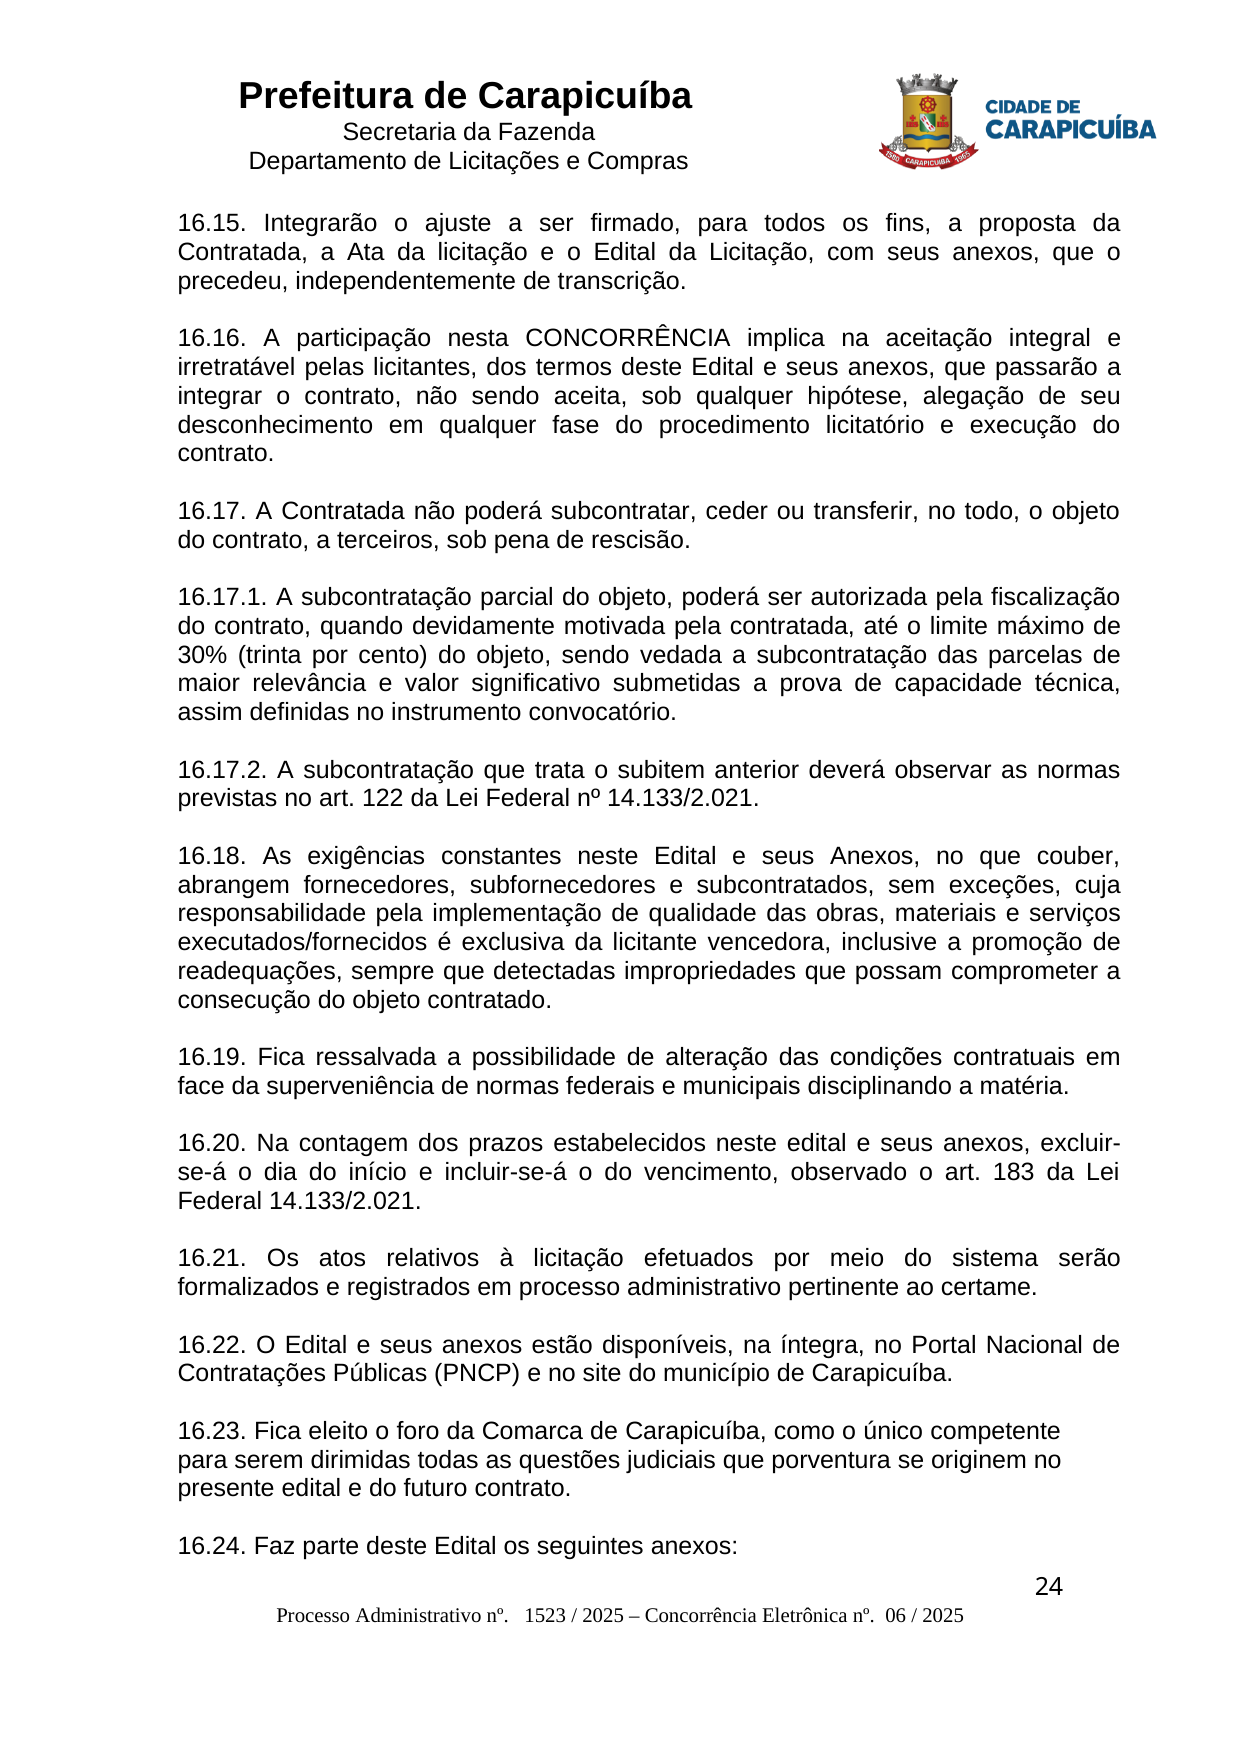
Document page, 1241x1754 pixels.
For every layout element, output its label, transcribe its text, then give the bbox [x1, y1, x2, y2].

text 16.23. Fica eleito o foro da Comarca de Carapicuíba, como o único competente para serem dirimidas todas as questões judiciais que porventura se originem no presente edital e do futuro contrato. [177, 1416, 1063, 1502]
text 16.18. As exigências constantes neste Edital e seus Anexos, no que couber, abrangem fornecedores, subfornecedores e subcontratados, sem exceções, cuja responsabilidade pela implementação de qualidade das obras, materiais e serviços executados/fornecidos é exclusiva da licitante vencedora, inclusive a promoção de readequações, sempre que detectadas impropriedades que possam comprometer a consecução do objeto contratado. [177, 841, 1122, 1013]
text 16.17.2. A subcontratação que trata o subitem anterior deverá observar as normas previstas no art. 122 da Lei Federal nº 14.133/2.021. [177, 755, 1122, 812]
picture [877, 65, 1159, 172]
text 16.20. Na contagem dos prazos estabelecidos neste edital e seus anexos, excluir-se-á o dia do início e incluir-se-á o do vencimento, observado o art. 183 da Lei Federal 14.133/2.021. [177, 1128, 1122, 1215]
text 16.16. A participação nesta CONCORRÊNCIA implica na aceitação integral e irretratável pelas licitantes, dos termos deste Edital e seus anexos, que passarão a integrar o contrato, não sendo aceita, sob qualquer hipótese, alegação de seu desconhecimento em qualquer fase do procedimento licitatório e execução do contrato. [177, 323, 1122, 467]
text 16.17.1. A subcontratação parcial do objeto, poderá ser autorizada pela fiscalização do contrato, quando devidamente motivada pela contratada, até o limite máximo de 30% (trinta por cento) do objeto, sendo vedada a subcontratação das parcelas de maior relevância e valor significativo submetidas a prova de capacidade técnica, assim definidas no instrumento convocatório. [177, 582, 1122, 726]
text 16.21. Os atos relativos à licitação efetuados por meio do sistema serão formalizados e registrados em processo administrativo pertinente ao certame. [177, 1243, 1122, 1301]
text 16.15. Integrarão o ajuste a ser firmado, para todos os fins, a proposta da Contratada, a Ata da licitação e o Edital da Licitação, com seus anexos, que o precedeu, independentemente de transcrição. [177, 208, 1122, 295]
text 16.19. Fica ressalvada a possibilidade de alteração das condições contratuais em face da superveniência de normas federais e municipais disciplinando a matéria. [177, 1042, 1122, 1100]
text 16.24. Faz parte deste Edital os seguintes anexos: [177, 1531, 1122, 1560]
text 16.17. A Contratada não poderá subcontratar, ceder ou transferir, no todo, o objeto do contrato, a terceiros, sob pena de rescisão. [177, 496, 1122, 553]
text 16.22. O Edital e seus anexos estão disponíveis, na íntegra, no Portal Nacional de Contratações Públicas (PNCP) e no site do município de Carapicuíba. [177, 1330, 1122, 1387]
